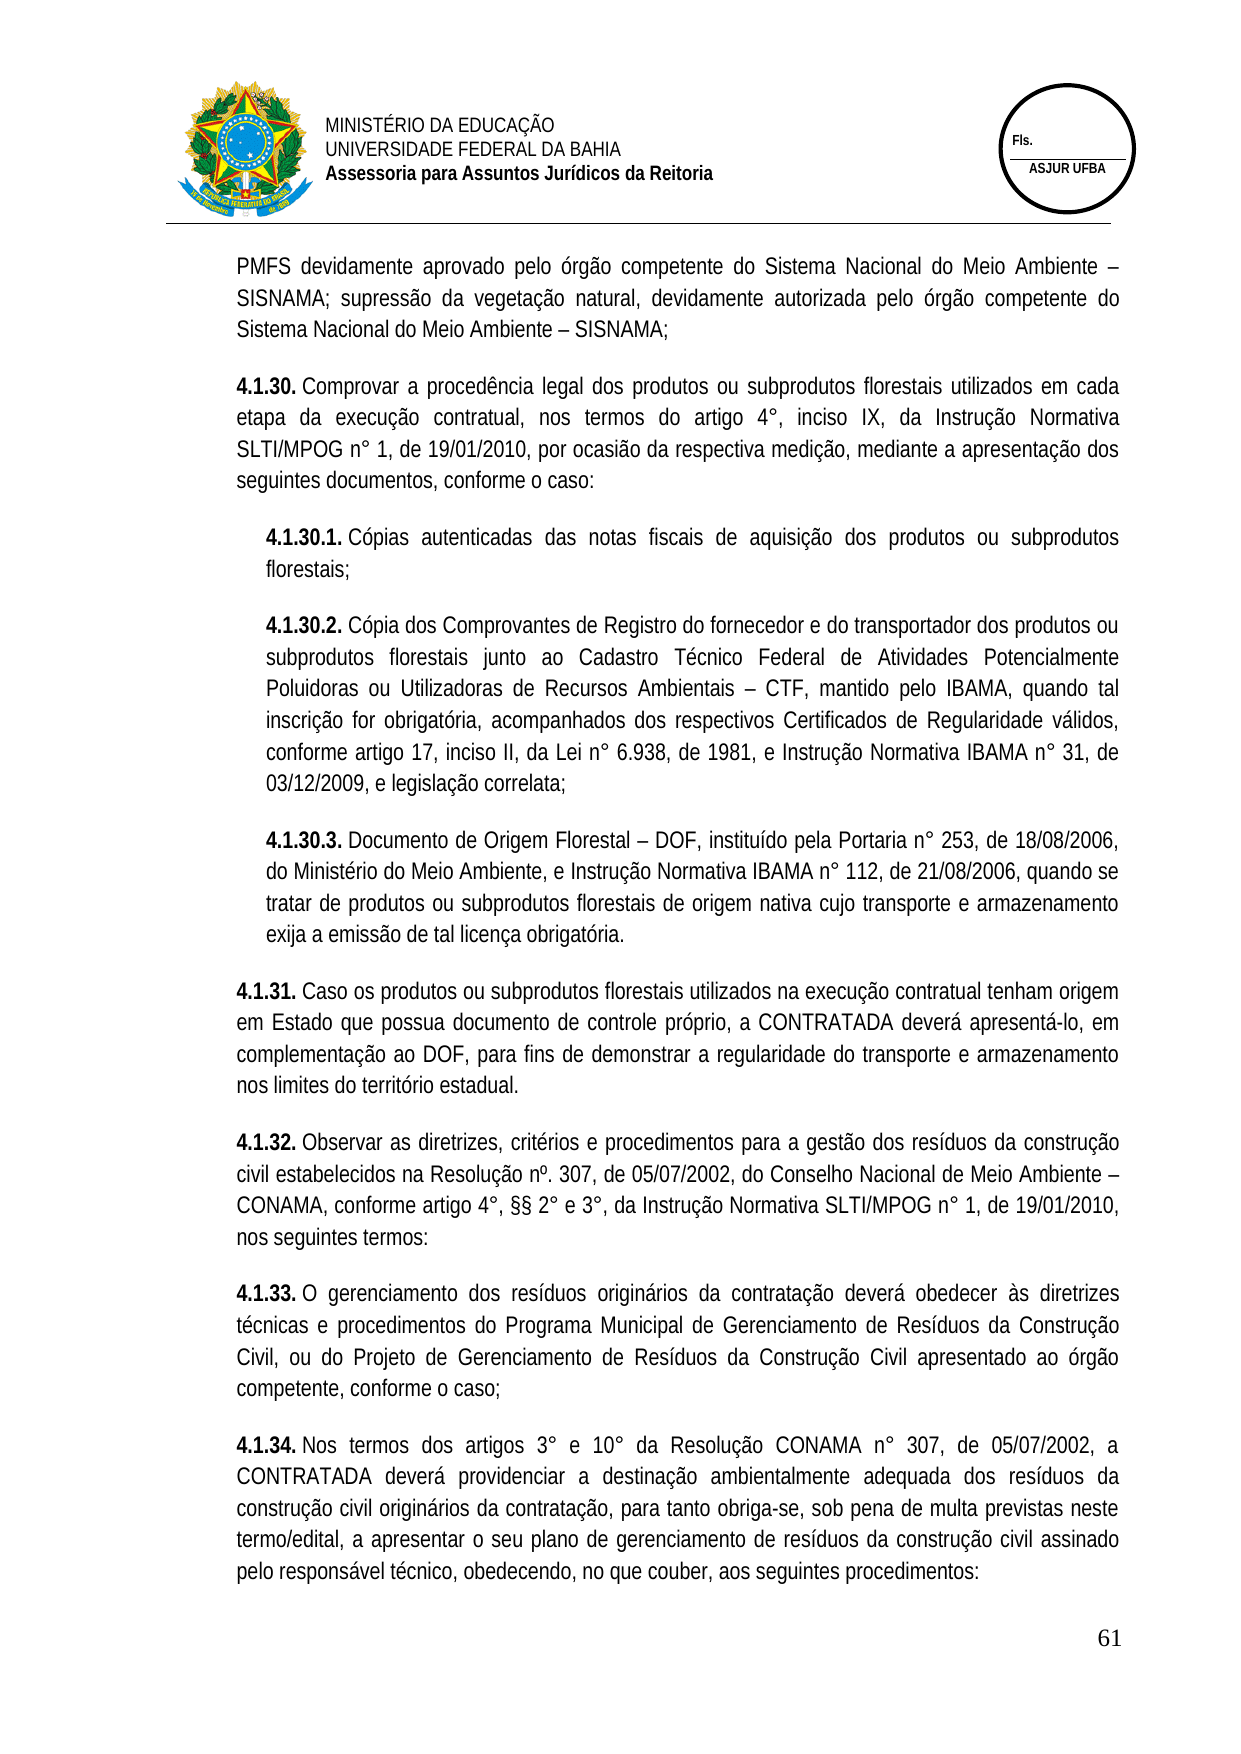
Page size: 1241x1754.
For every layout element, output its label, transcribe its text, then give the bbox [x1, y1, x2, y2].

list Cópia dos Comprovantes de Registro do fornecedor e do transportador dos produtos ou subprodutos florestais junto ao Cadastro Técnico Federal de Atividades Potencialmente Poluidoras ou Utilizadoras de Recursos Ambientais – CTF, mantido pelo IBAMA, quando tal inscrição for obrigatória, acompanhados dos respectivos Certificados de Regularidade válidos, conforme artigo 17, inciso II, da Lei n° 6.938, de 1981, e Instrução Normativa IBAMA n° 31, de 03/12/2009, e legislação correlata; [266, 611, 1121, 797]
list Comprovar a procedência legal dos produtos ou subprodutos florestais utilizados em cada etapa da execução contratual, nos termos do artigo 4°, inciso IX, da Instrução Normativa SLTI/MPOG n° 1, de 19/01/2010, por ocasião da respectiva medição, mediante a apresentação dos seguintes documentos, conforme o caso: [236, 372, 1121, 494]
list Observar as diretrizes, critérios e procedimentos para a gestão dos resíduos da construção civil estabelecidos na Resolução nº. 307, de 05/07/2002, do Conselho Nacional de Meio Ambiente – CONAMA, conforme artigo 4°, §§ 2° e 3°, da Instrução Normativa SLTI/MPOG n° 1, de 19/01/2010, nos seguintes termos: [236, 1128, 1121, 1250]
list Documento de Origem Florestal – DOF, instituído pela Portaria n° 253, de 18/08/2006, do Ministério do Meio Ambiente, e Instrução Normativa IBAMA n° 112, de 21/08/2006, quando se tratar de produtos ou subprodutos florestais de origem nativa cujo transporte e armazenamento exija a emissão de tal licença obrigatória. [266, 826, 1121, 948]
picture [177, 81, 313, 217]
list Nos termos dos artigos 3° e 10° da Resolução CONAMA n° 307, de 05/07/2002, a CONTRATADA deverá providenciar a destinação ambientalmente adequada dos resíduos da construção civil originários da contratação, para tanto obriga-se, sob pena de multa previstas neste termo/edital, a apresentar o seu plano de gerenciamento de resíduos da construção civil assinado pelo responsável técnico, obedecendo, no que couber, aos seguintes procedimentos: [236, 1431, 1121, 1584]
list O gerenciamento dos resíduos originários da contratação deverá obedecer às diretrizes técnicas e procedimentos do Programa Municipal de Gerenciamento de Resíduos da Construção Civil, ou do Projeto de Gerenciamento de Resíduos da Construção Civil apresentado ao órgão competente, conforme o caso; [236, 1279, 1121, 1402]
list Cópias autenticadas das notas fiscais de aquisição dos produtos ou subprodutos florestais; [266, 523, 1121, 582]
list Caso os produtos ou subprodutos florestais utilizados na execução contratual tenham origem em Estado que possua documento de controle próprio, a CONTRATADA deverá apresentá-lo, em complementação ao DOF, para fins de demonstrar a regularidade do transporte e armazenamento nos limites do território estadual. [236, 977, 1121, 1099]
